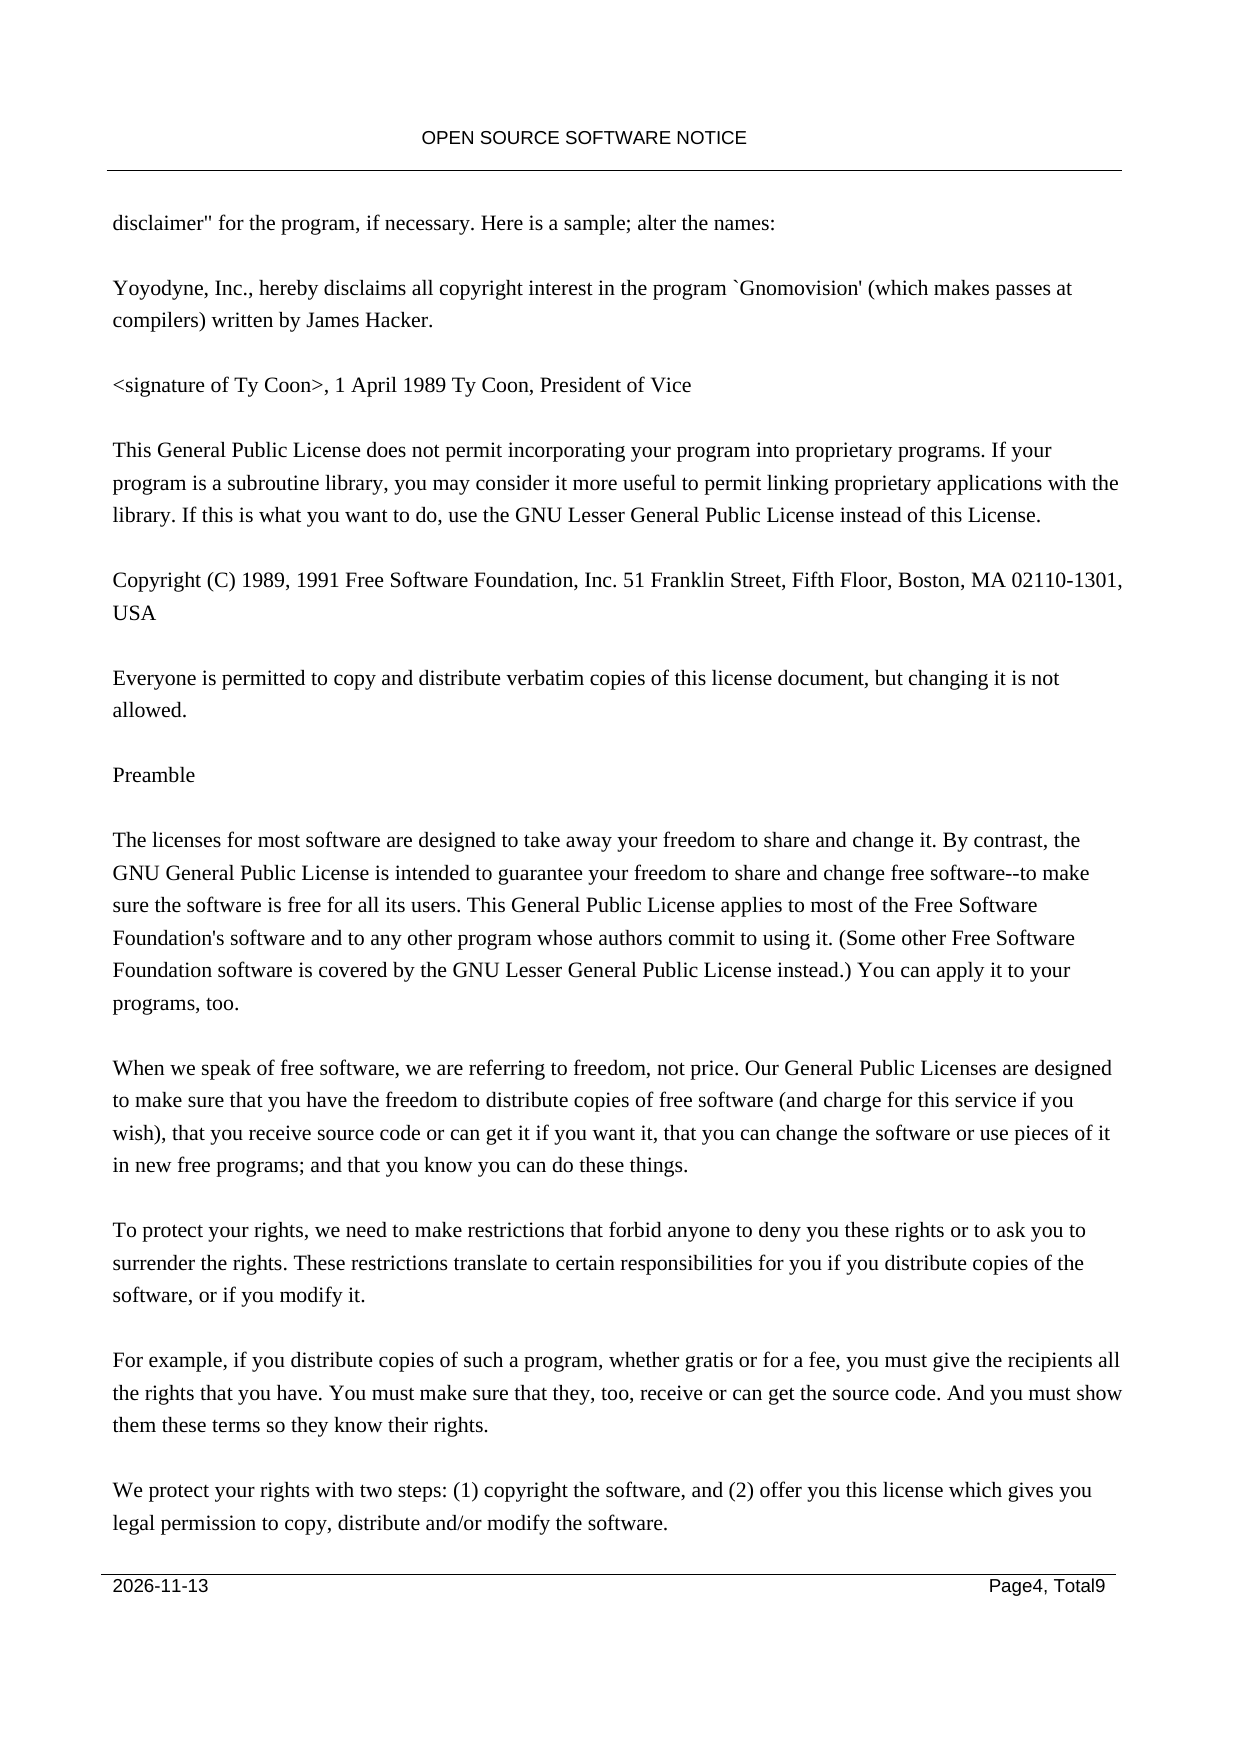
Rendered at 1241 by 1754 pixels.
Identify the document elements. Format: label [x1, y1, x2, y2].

text [112, 206, 1128, 1539]
